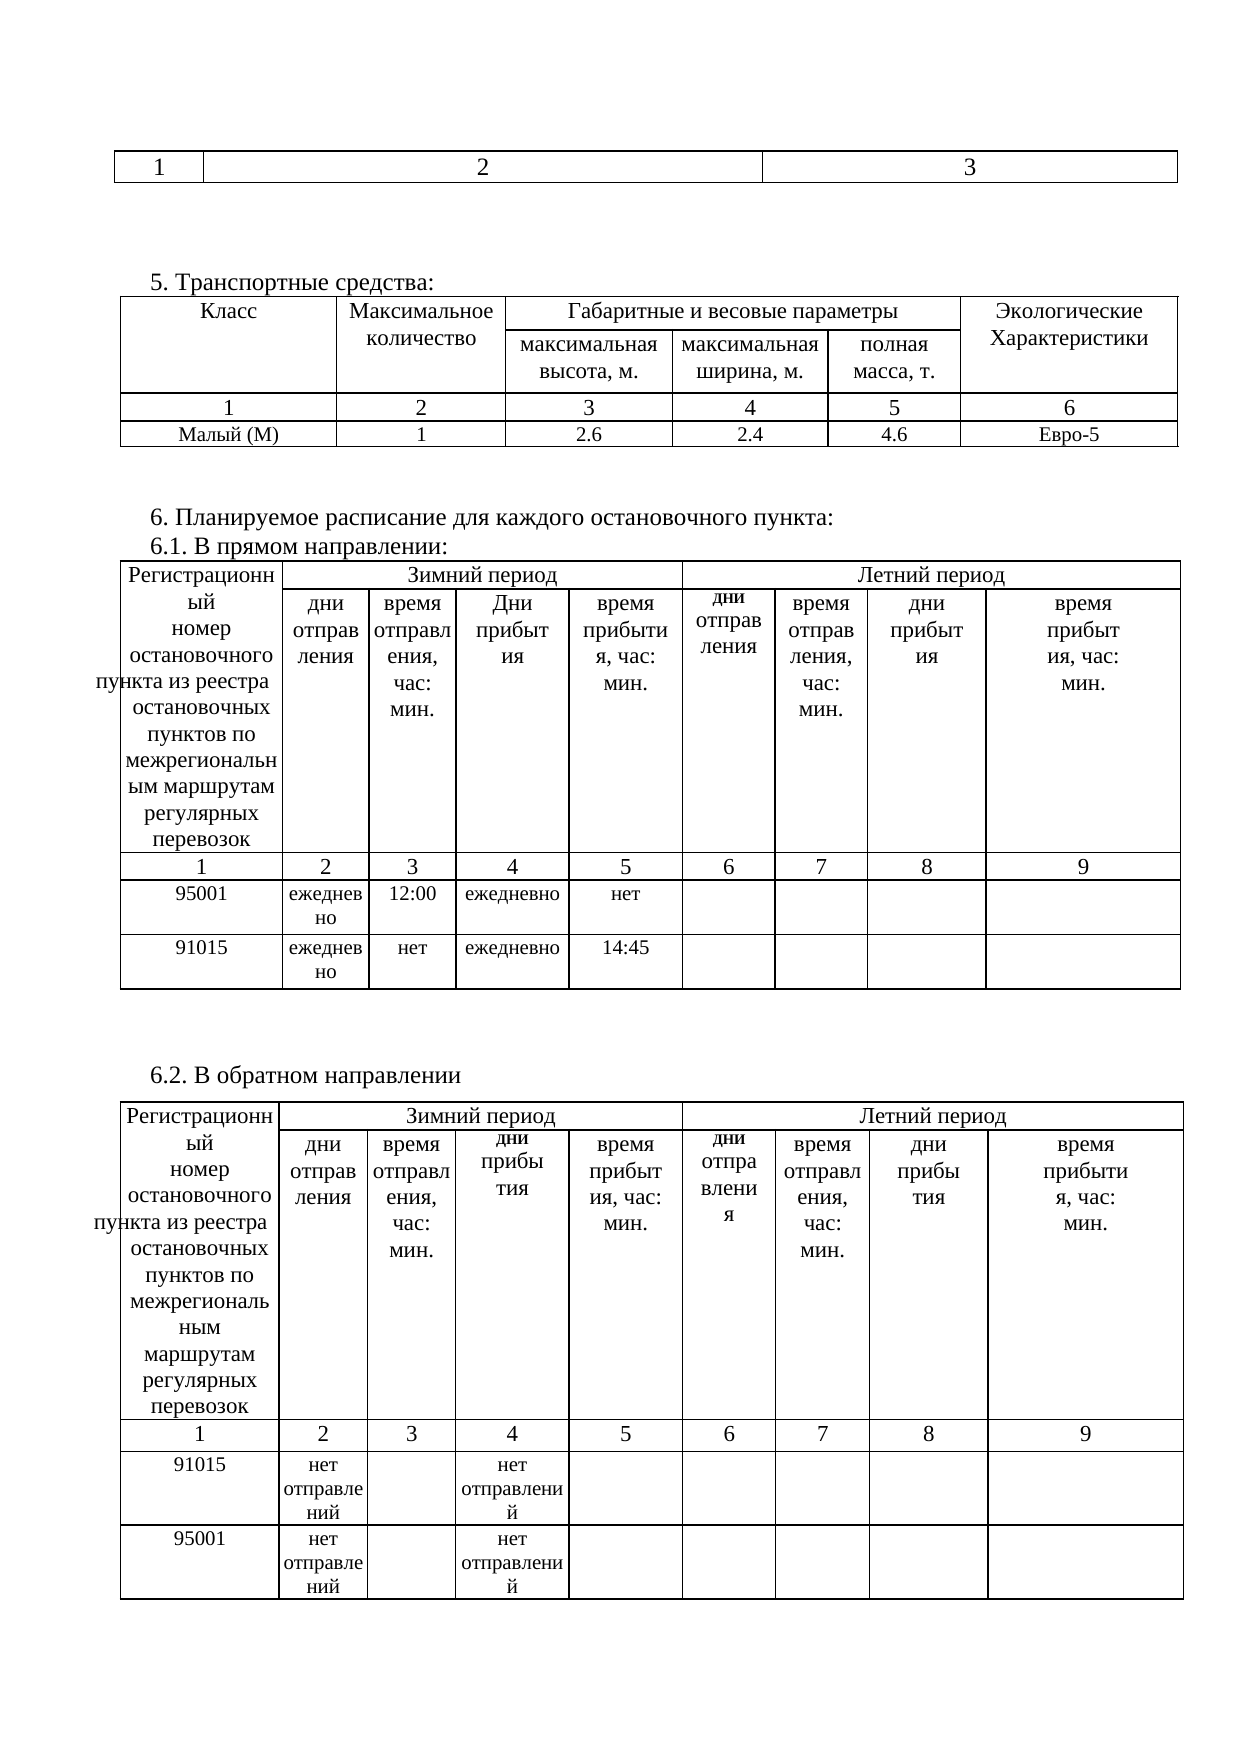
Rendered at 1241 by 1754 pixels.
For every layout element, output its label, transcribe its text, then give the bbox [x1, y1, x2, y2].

table_cell 91015 [121, 935, 282, 988]
table_cell 95001 [121, 1526, 278, 1598]
table_cell 3 [368, 1420, 455, 1451]
table_cell ежедневно [283, 935, 368, 988]
table_cell 1 [115, 152, 203, 181]
table_cell 1 [337, 422, 505, 446]
table_cell 4 [457, 853, 568, 879]
table_cell 5 [570, 853, 682, 879]
table_cell [870, 1526, 987, 1598]
table_cell 1 [121, 1420, 278, 1451]
table_cell [683, 1452, 775, 1524]
table_cell дни прибы тия [870, 1131, 987, 1419]
table_cell время прибыти я, час: мин. [570, 590, 682, 851]
table_cell 3 [763, 152, 1177, 181]
table_cell 2 [337, 394, 505, 420]
table_cell 1 [121, 853, 282, 879]
table_cell [987, 881, 1180, 934]
table_cell [989, 1452, 1183, 1524]
table_cell [368, 1526, 455, 1598]
table_cell время прибыт ия, час: мин. [987, 590, 1180, 851]
table_cell 2 [283, 853, 368, 879]
table_header Экологические Характеристики [961, 297, 1177, 392]
table_cell [989, 1526, 1183, 1598]
table_cell максимальная высота, м. [506, 331, 672, 392]
table_cell 2.6 [506, 422, 672, 446]
table_cell [683, 1526, 775, 1598]
table_cell 12:00 [370, 881, 455, 934]
table_cell время отправ ления, час: мин. [776, 590, 867, 851]
table_cell максимальная ширина, м. [673, 331, 827, 392]
text 6.1. В прямом направлении: [150, 531, 1090, 560]
table_cell время прибыти я, час: мин. [989, 1131, 1183, 1419]
text 5. Транспортные средства: [150, 267, 1090, 296]
table_cell ДНИ отпра влени я [683, 1131, 775, 1419]
table_cell 91015 [121, 1452, 278, 1524]
table_header Регистрационный номер остановочного пункта из реестра остановочных пунктов по межрегиональным маршрутам регулярных перевозок [121, 1103, 278, 1419]
table_cell 7 [776, 1420, 869, 1451]
table_cell [776, 881, 867, 934]
table_cell время отправл ения, час: мин. [370, 590, 455, 851]
table_cell Малый (М) [121, 422, 336, 446]
table_cell 2 [280, 1420, 367, 1451]
table_cell 4 [456, 1420, 568, 1451]
text 6. Планируемое расписание для каждого остановочного пункта: [150, 502, 1090, 531]
table_cell 8 [870, 1420, 987, 1451]
table_cell время отправл ения, час: мин. [776, 1131, 869, 1419]
table_cell 2 [204, 152, 762, 181]
table_cell 4 [673, 394, 827, 420]
table_cell 7 [776, 853, 867, 879]
table_header Летний период [683, 1103, 1183, 1129]
table_cell [776, 935, 867, 988]
table_header Класс [121, 297, 336, 392]
table_cell нет [570, 881, 682, 934]
table_cell дни отправ ления [280, 1131, 367, 1419]
table_cell 3 [506, 394, 672, 420]
table_cell 3 [370, 853, 455, 879]
table_cell 9 [989, 1420, 1183, 1451]
table_header Зимний период [283, 562, 682, 588]
table_cell 2.4 [673, 422, 827, 446]
table_cell [776, 1526, 869, 1598]
table_cell [776, 1452, 869, 1524]
table_cell нет отправлений [456, 1452, 568, 1524]
table_cell [868, 881, 985, 934]
table_cell 6 [961, 394, 1177, 420]
table_cell 14:45 [570, 935, 682, 988]
table_cell ежедневно [283, 881, 368, 934]
table_header Летний период [683, 562, 1180, 588]
table_header Регистрационный номер остановочного пункта из реестра остановочных пунктов по межрегиональным маршрутам регулярных перевозок [121, 562, 282, 851]
table_cell [368, 1452, 455, 1524]
table_cell ежедневно [457, 881, 568, 934]
table_cell [683, 881, 774, 934]
table_cell дни отправ ления [283, 590, 368, 851]
table_cell [987, 935, 1180, 988]
table_cell дни прибыт ия [868, 590, 985, 851]
table_header Максимальное количество [337, 297, 505, 392]
table_cell Дни прибыт ия [457, 590, 568, 851]
table_cell 4.6 [829, 422, 960, 446]
table_cell полная масса, т. [829, 331, 960, 392]
table_cell [868, 935, 985, 988]
table_cell 5 [570, 1420, 682, 1451]
text 6.2. В обратном направлении [150, 1060, 1090, 1088]
table_cell ежедневно [457, 935, 568, 988]
table_cell нет отправлений [456, 1526, 568, 1598]
table_cell 1 [121, 394, 336, 420]
table_cell нет [370, 935, 455, 988]
table_cell ДНИ отправ ления [683, 590, 774, 851]
table_cell 6 [683, 1420, 775, 1451]
table_cell [570, 1526, 682, 1598]
table_cell [870, 1452, 987, 1524]
table_cell [570, 1452, 682, 1524]
table_cell 95001 [121, 881, 282, 934]
table_cell нет отправлений [280, 1526, 367, 1598]
table_cell время прибыт ия, час: мин. [570, 1131, 682, 1419]
table_cell [683, 935, 774, 988]
table_cell 8 [868, 853, 985, 879]
table_cell ДНИ прибы тия [456, 1131, 568, 1419]
table_cell Евро-5 [961, 422, 1177, 446]
table_cell нет отправлений [280, 1452, 367, 1524]
table_header Зимний период [280, 1103, 682, 1129]
table_header Габаритные и весовые параметры [506, 297, 960, 329]
table_cell 5 [829, 394, 960, 420]
table_cell время отправл ения, час: мин. [368, 1131, 455, 1419]
table_cell 9 [987, 853, 1180, 879]
table_cell 6 [683, 853, 774, 879]
